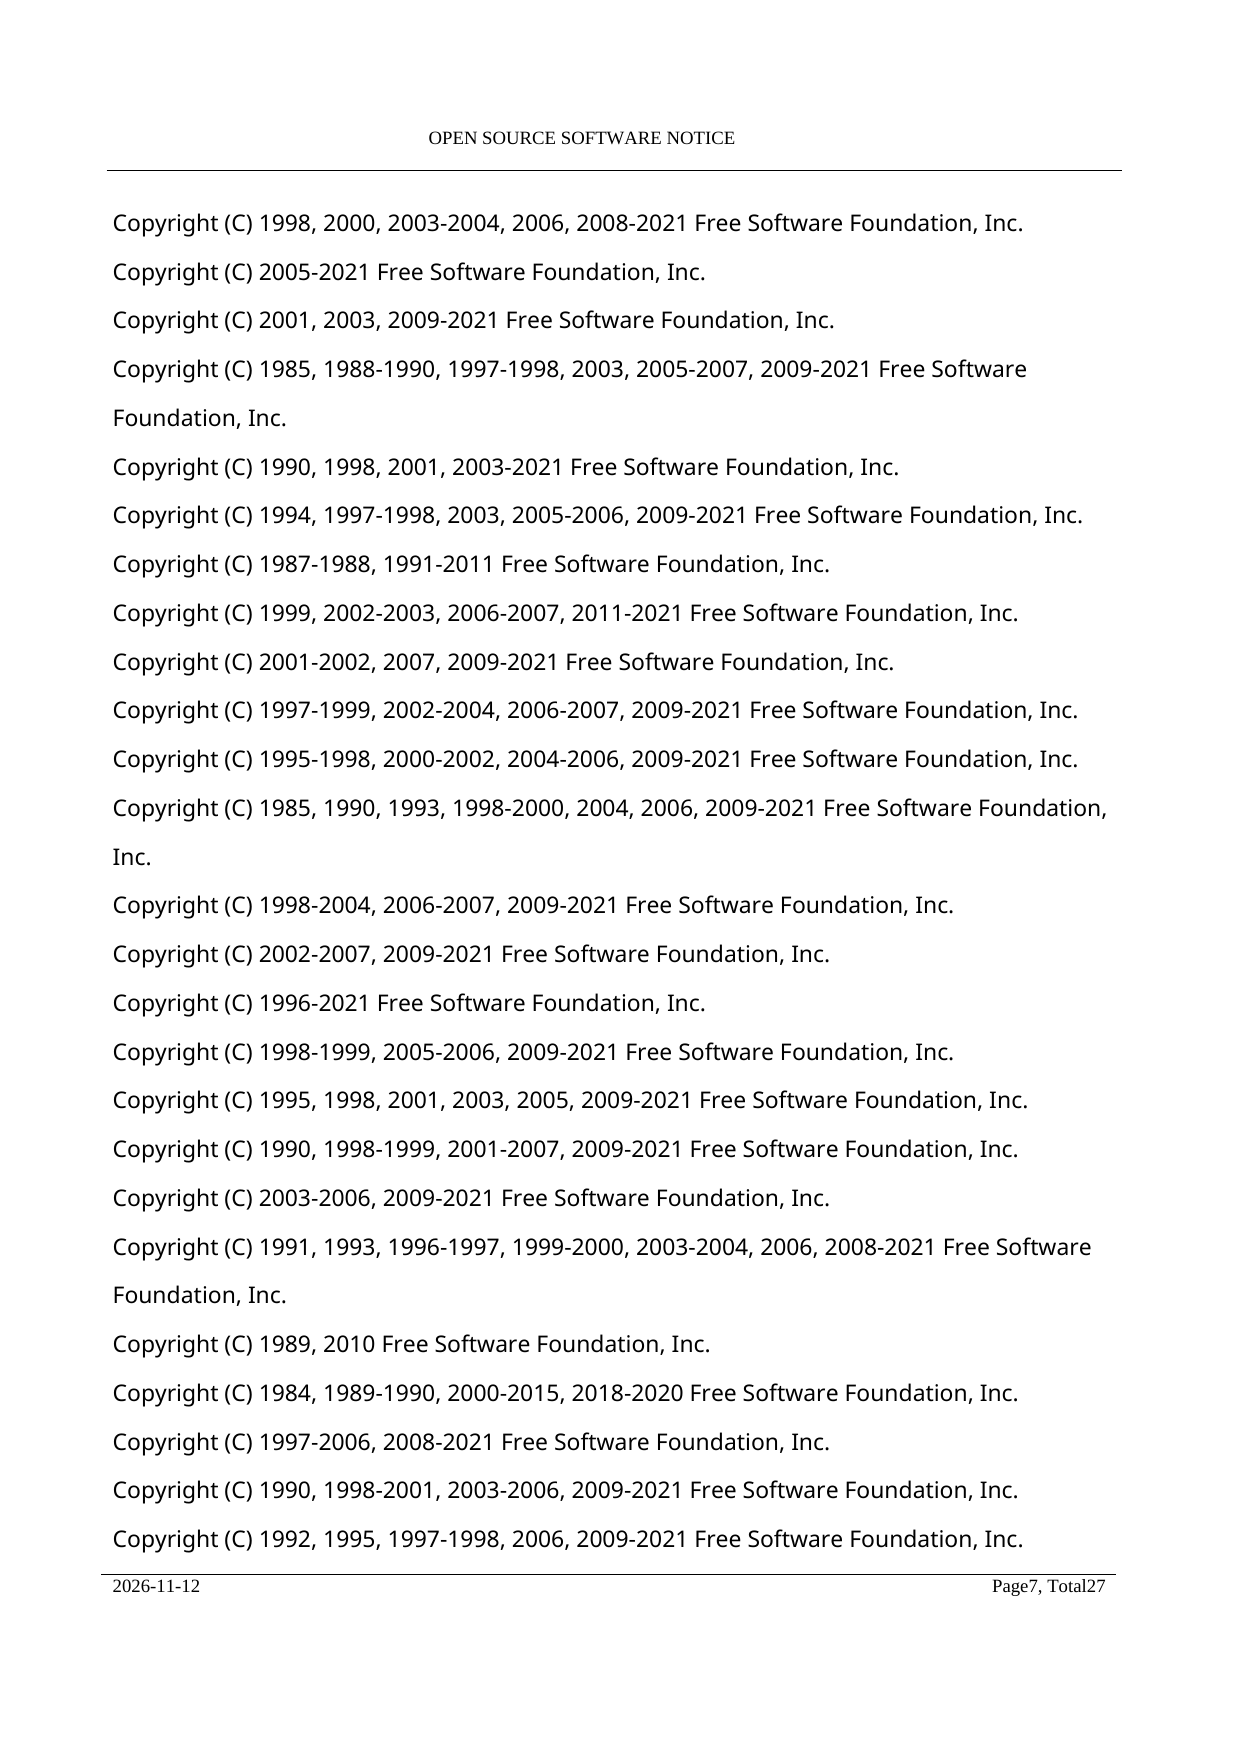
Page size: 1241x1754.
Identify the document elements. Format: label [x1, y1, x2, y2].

text [112, 206, 1128, 1555]
